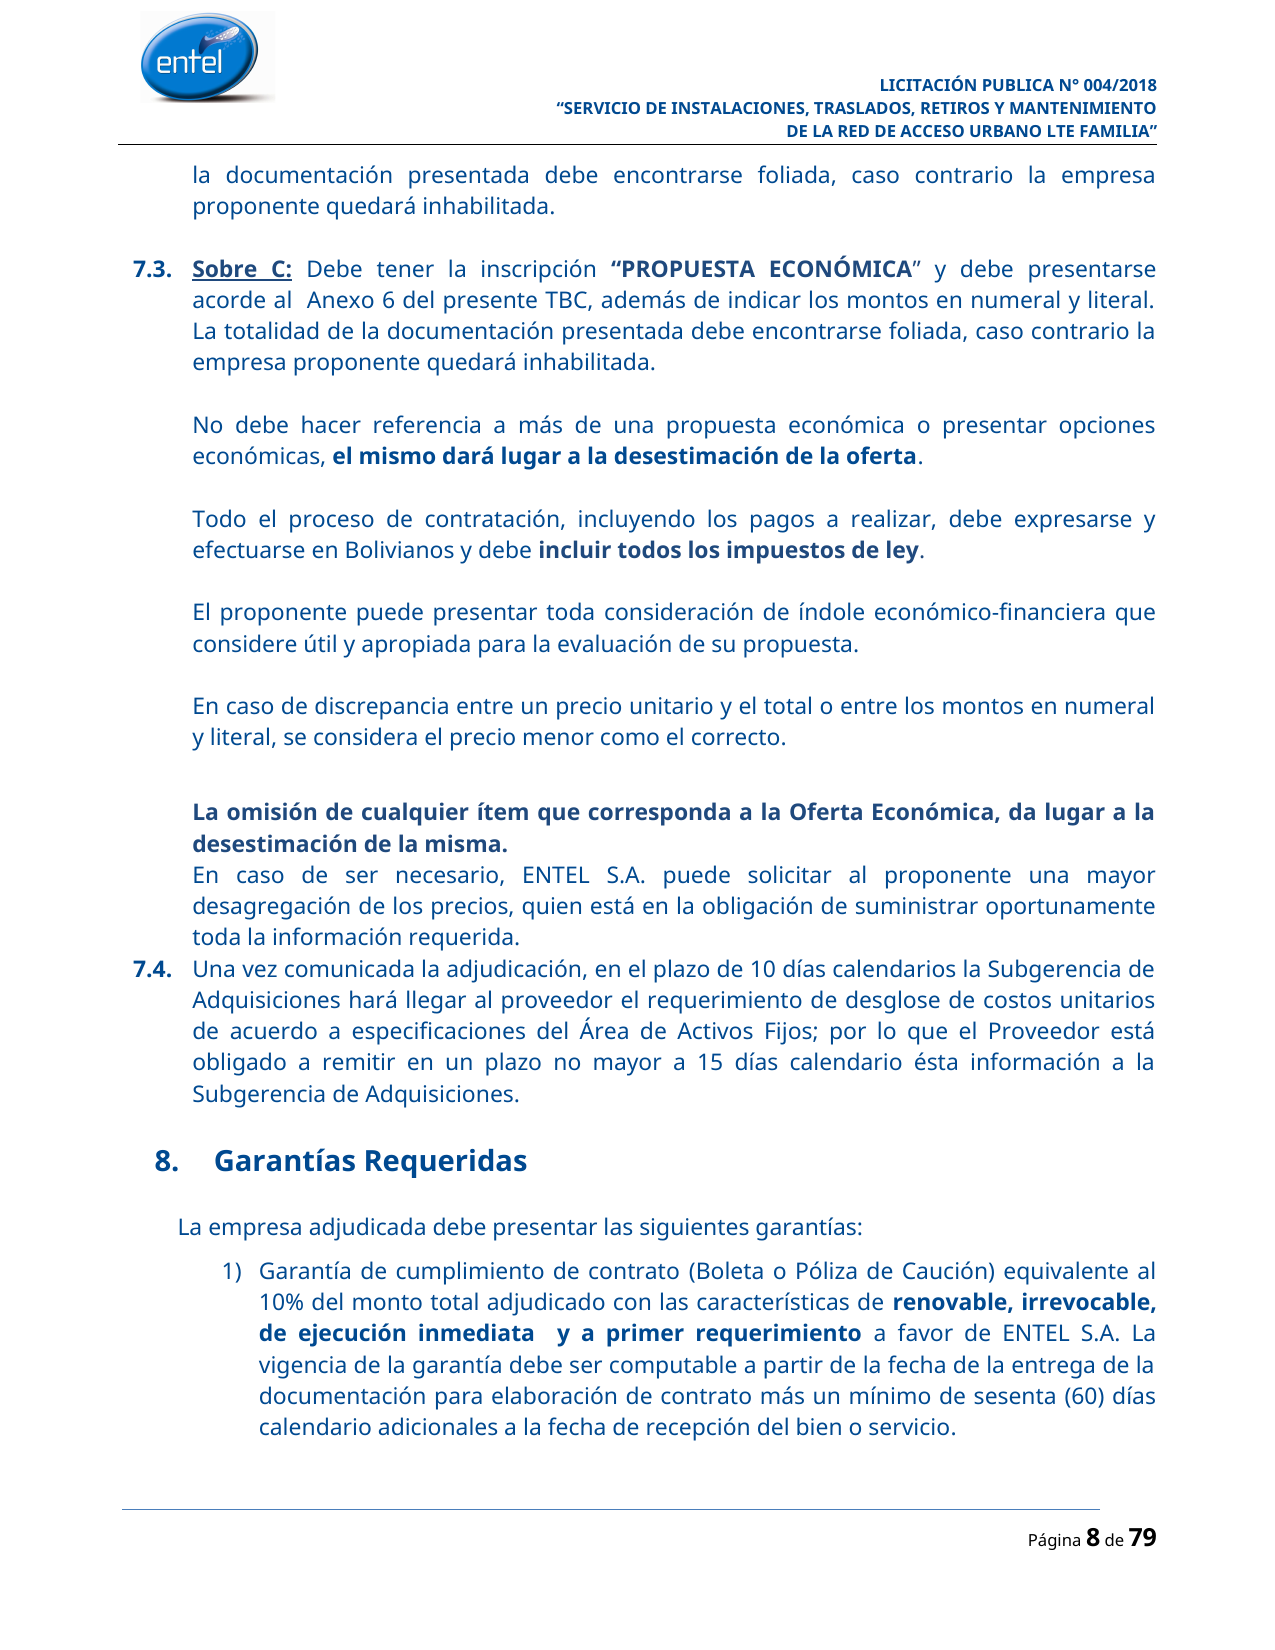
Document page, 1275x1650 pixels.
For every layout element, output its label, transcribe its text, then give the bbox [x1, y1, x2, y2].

text Todo el proceso de contratación, incluyendo los pagos a realizar, debe expresarse y efectuarse en Bolivianos y debe incluir todos los impuestos de ley. [192, 503, 1157, 565]
list Garantías Requeridas [154, 1140, 1157, 1180]
text En caso de ser necesario, ENTEL S.A. puede solicitar al proponente una mayor desagregación de los precios, quien está en la obligación de suministrar oportunamente toda la información requerida. [192, 859, 1157, 953]
text La omisión de cualquier ítem que corresponda a la Oferta Económica, da lugar a la desestimación de la misma. [192, 796, 1157, 859]
text 7.4. Una vez comunicada la adjudicación, en el plazo de 10 días calendarios la Subgerencia de Adquisiciones hará llegar al proveedor el requerimiento de desglose de costos unitarios de acuerdo a especificaciones del Área de Activos Fijos; por lo que el Proveedor está obligado a remitir en un plazo no mayor a 15 días calendario ésta información a la Subgerencia de Adquisiciones. [133, 953, 1157, 1109]
list Garantía de cumplimiento de contrato (Boleta o Póliza de Caución) equivalente al 10% del monto total adjudicado con las características de renovable, irrevocable, de ejecución inmediata y a primer requerimiento a favor de ENTEL S.A. La vigencia de la garantía debe ser computable a partir de la fecha de la entrega de la documentación para elaboración de contrato más un mínimo de sesenta (60) días calendario adicionales a la fecha de recepción del bien o servicio. [221, 1255, 1157, 1442]
text No debe hacer referencia a más de una propuesta económica o presentar opciones económicas, el mismo dará lugar a la desestimación de la oferta. [192, 409, 1157, 471]
list Sobre C: Debe tener la inscripción “PROPUESTA ECONÓMICA” y debe presentarse acorde al Anexo 6 del presente TBC, además de indicar los montos en numeral y literal. La totalidad de la documentación presentada debe encontrarse foliada, caso contrario la empresa proponente quedará inhabilitada. [133, 253, 1157, 378]
picture [140, 11, 276, 103]
text El proponente puede presentar toda consideración de índole económico-financiera que considere útil y apropiada para la evaluación de su propuesta. [192, 596, 1157, 659]
text En caso de discrepancia entre un precio unitario y el total o entre los montos en numeral y literal, se considera el precio menor como el correcto. [192, 690, 1157, 753]
text La empresa adjudicada debe presentar las siguientes garantías: [177, 1211, 1157, 1242]
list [133, 159, 1157, 221]
